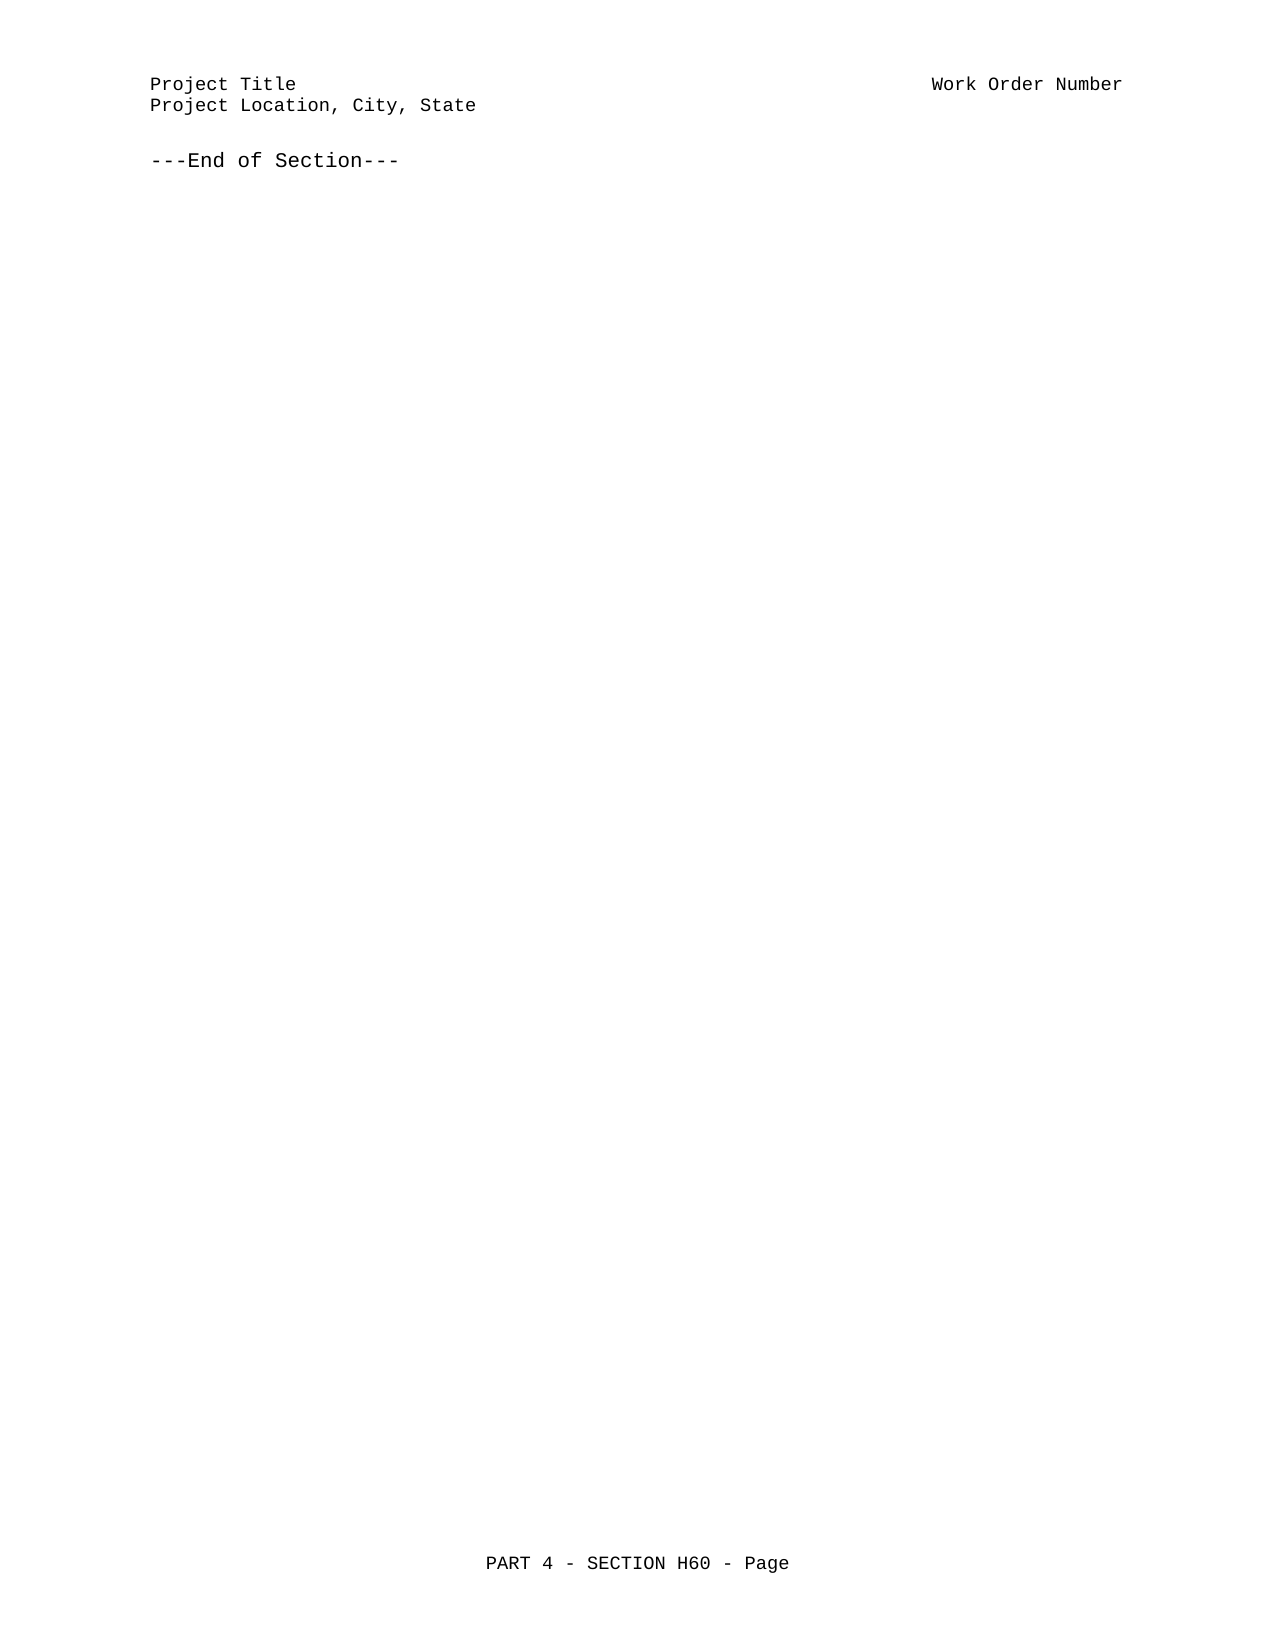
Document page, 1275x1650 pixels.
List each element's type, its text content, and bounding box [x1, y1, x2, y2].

text ---End of Section--- [150, 150, 1125, 174]
